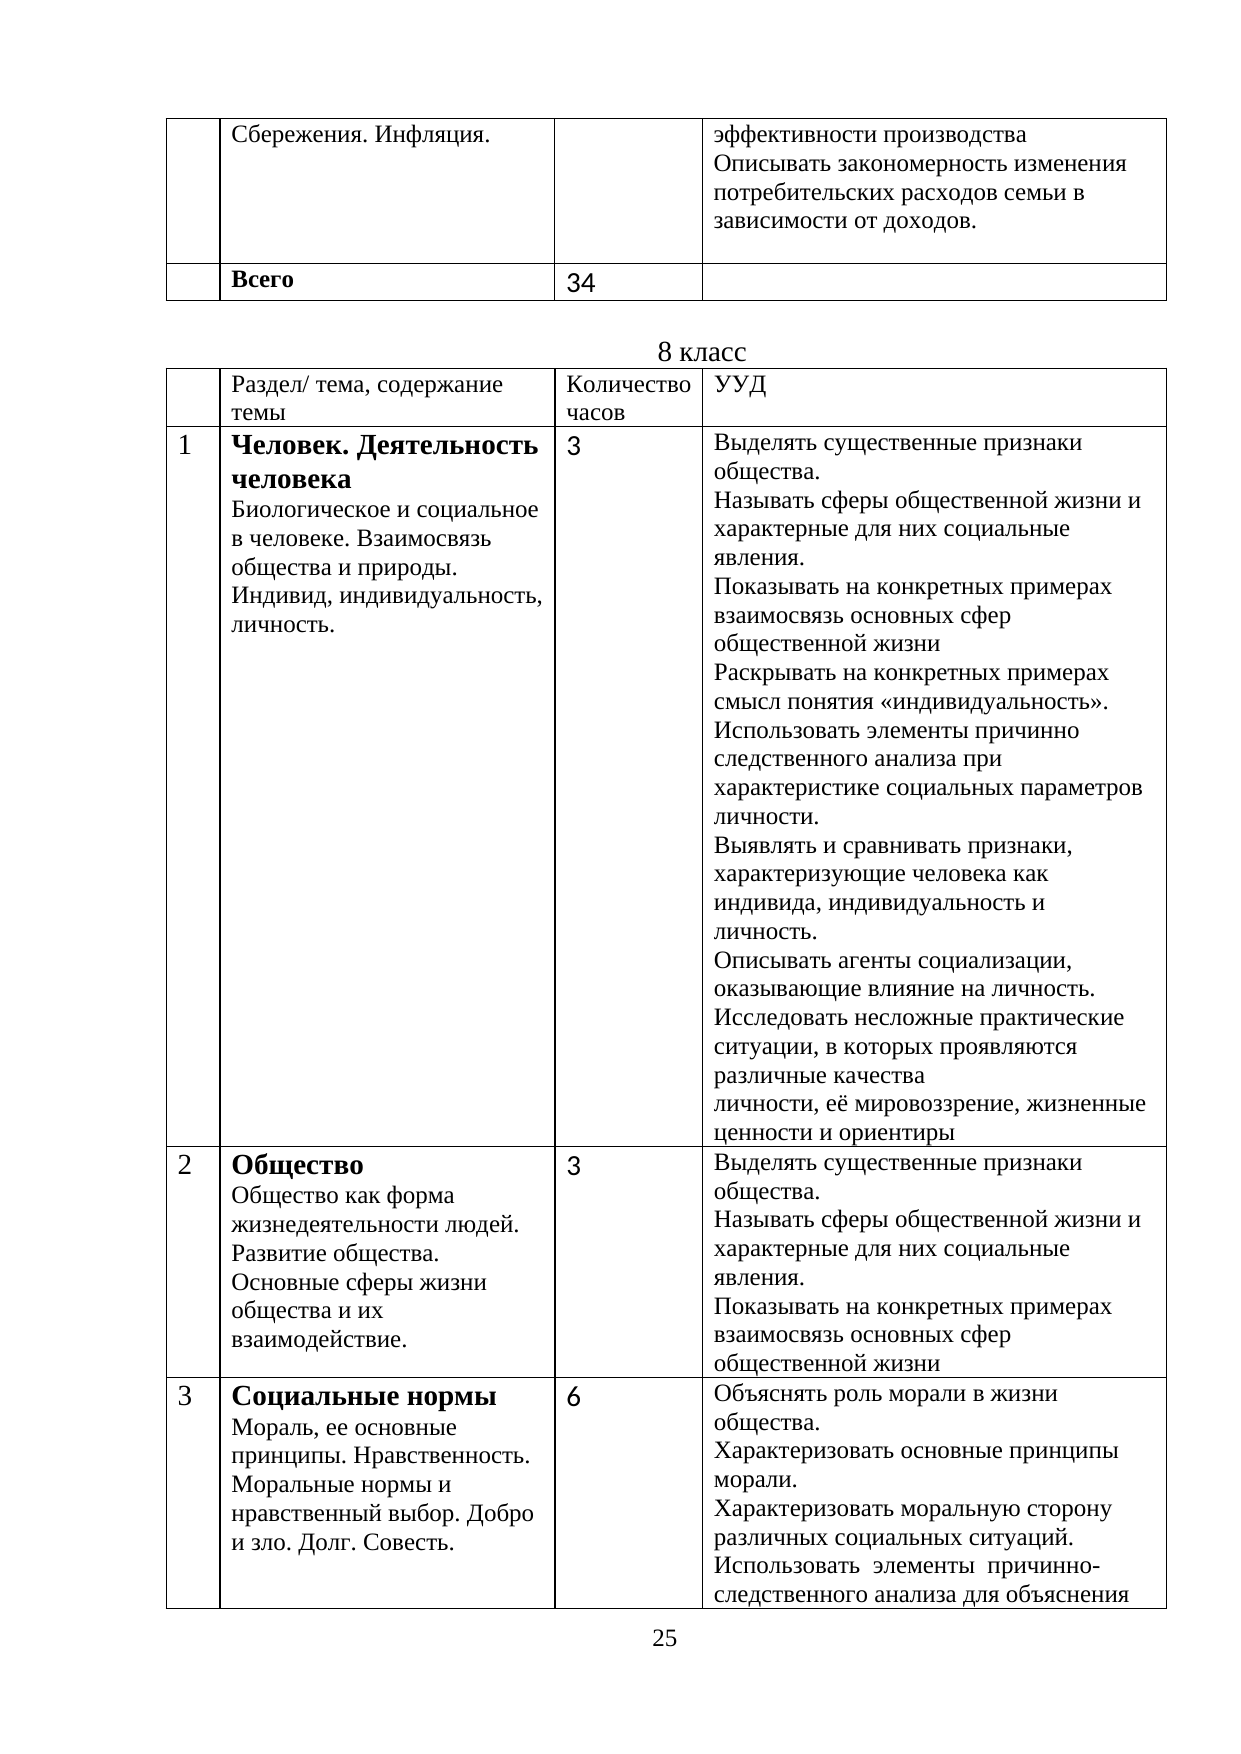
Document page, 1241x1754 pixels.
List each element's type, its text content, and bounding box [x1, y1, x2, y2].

table_header Количество часов [556, 369, 702, 426]
table_cell Выделять существенные признаки общества. Называть сферы общественной жизни и характерные для них социальные явления. Показывать на конкретных примерах взаимосвязь основных сфер общественной жизни [703, 1147, 1166, 1377]
table_cell 9 [167, 119, 219, 263]
table_header УУД [703, 369, 1166, 426]
table_cell Всего [221, 264, 554, 299]
table_cell 2 [167, 1147, 219, 1377]
table_cell [703, 264, 1166, 299]
table_cell Человек. Деятельность человека Биологическое и социальное в человеке. Взаимосвязь общества и природы. Индивид, индивидуальность, личность. [221, 427, 554, 1146]
table_header Раздел/ тема, содержание темы [221, 369, 554, 426]
table_cell 14 [555, 119, 702, 263]
list 8 класс [252, 334, 1152, 368]
table_cell 1 [167, 427, 219, 1146]
table_cell 3 [167, 1378, 219, 1608]
table_cell 6 [556, 1378, 702, 1608]
table_cell Общество Общество как форма жизнедеятельности людей. Развитие общества. Основные сферы жизни общества и их взаимодействие. [221, 1147, 554, 1377]
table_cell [703, 119, 1166, 263]
table_cell 3 [556, 1147, 702, 1377]
table_cell 34 [555, 264, 702, 299]
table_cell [221, 1378, 554, 1608]
table_cell 3 [556, 427, 702, 1146]
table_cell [703, 1378, 1166, 1608]
table_cell Выделять существенные признаки общества. Называть сферы общественной жизни и характерные для них социальные явления. Показывать на конкретных примерах взаимосвязь основных сфер общественной жизни Раскрывать на конкретных примерах смысл понятия «индивидуальность». Использовать элементы причинно следственного анализа при характеристике социальных параметров личности. Выявлять и сравнивать признаки, характеризующие человека как индивида, индивидуальность и личность. Описывать агенты социализации, оказывающие влияние на личность. Исследовать несложные практические ситуации, в которых проявляются различные качества личности, её мировоззрение, жизненные ценности и ориентиры [703, 427, 1166, 1146]
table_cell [221, 119, 554, 263]
table_header [167, 369, 219, 426]
table_cell [167, 264, 219, 299]
